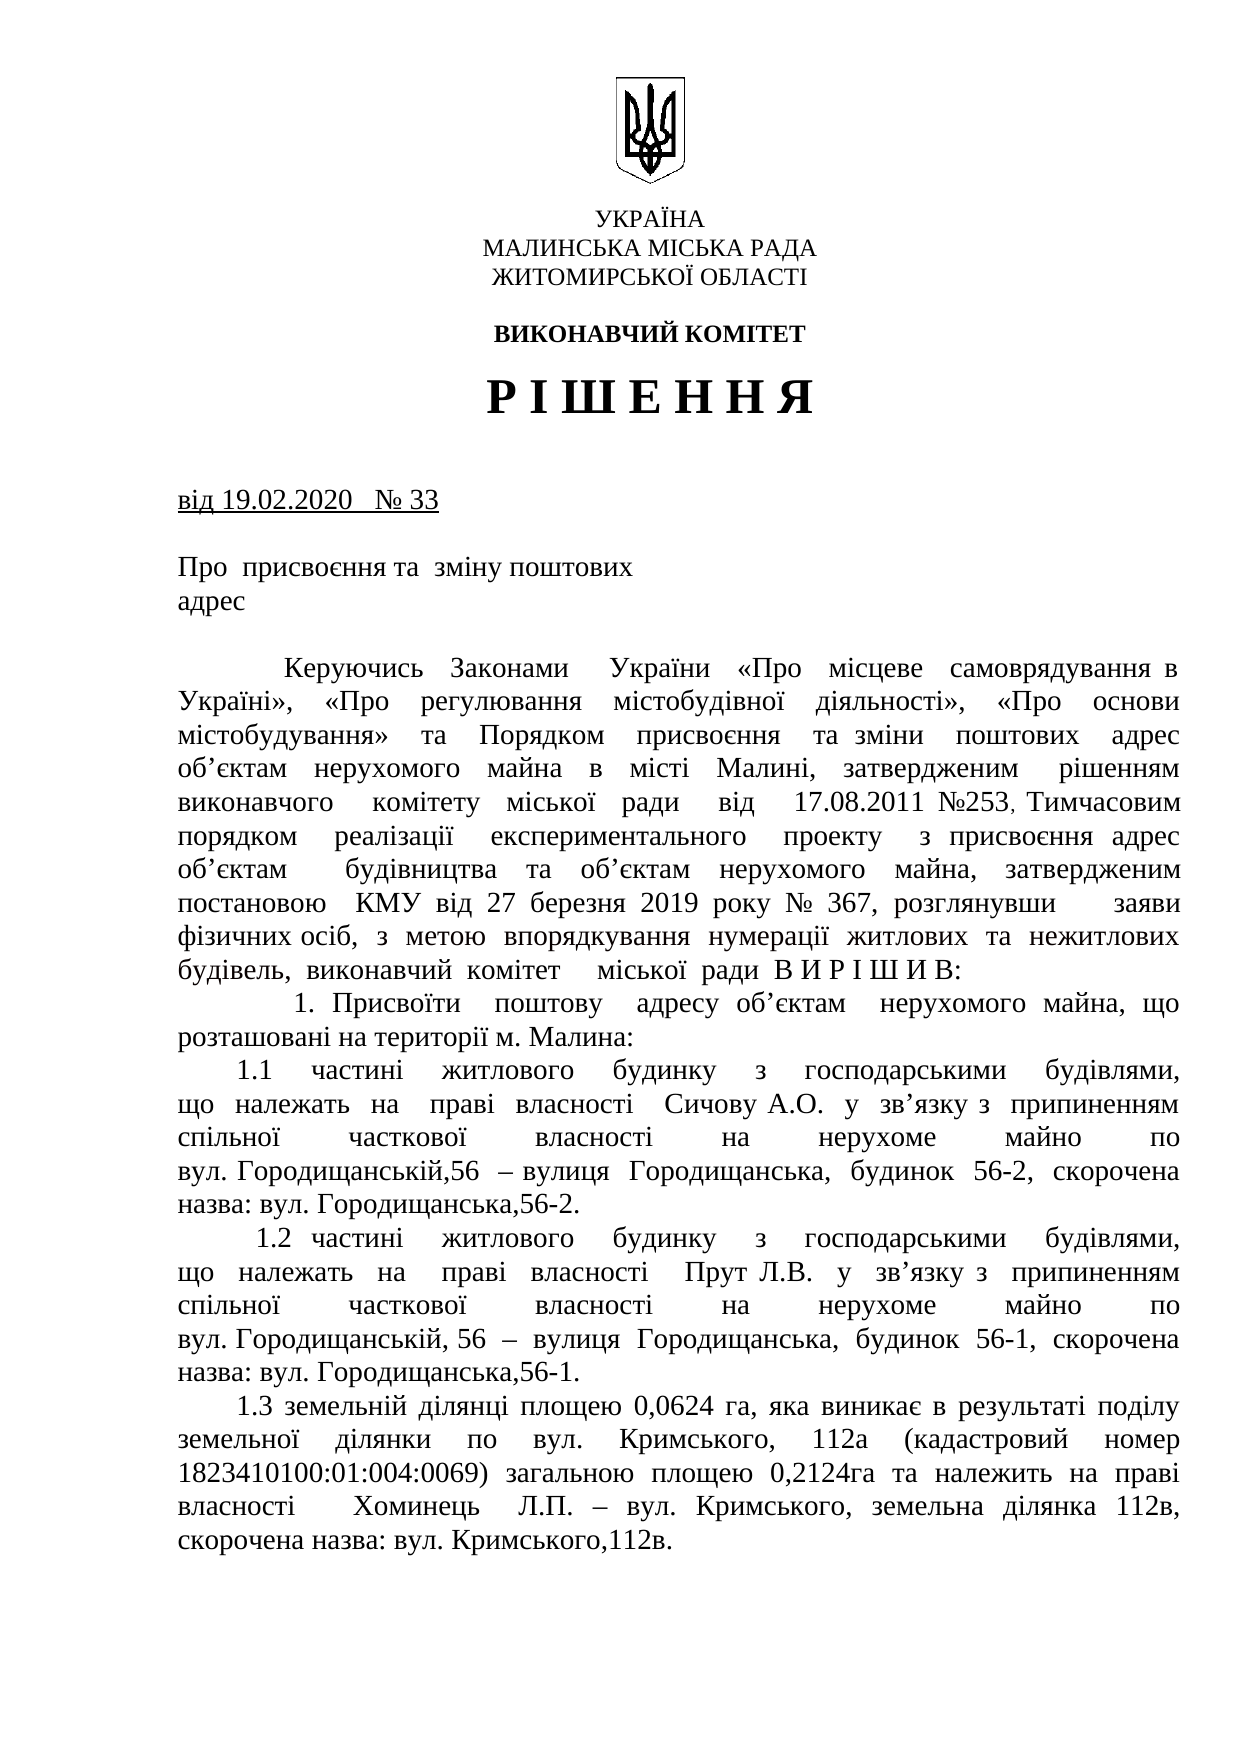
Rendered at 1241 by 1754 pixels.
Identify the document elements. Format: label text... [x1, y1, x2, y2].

picture [614, 76, 686, 185]
text ВИКОНАВЧИЙ КОМІТЕТ [118, 319, 1181, 348]
text 1.1 частині житлового будинку з господарськими будівлями, що належать на праві власності Сичову А.О. у зв’язку з припиненням спільної часткової власності на нерухоме майно по вул. Городищанській,56 – вулиця Городищанська, будинок 56-2, скорочена назва: вул. Городищанська,56-2. [177, 1052, 1181, 1220]
text від 19.02.2020 № 33 [177, 482, 1181, 516]
text МАЛИНСЬКА МІСЬКА РАДА [118, 233, 1181, 262]
text 1.3 земельній ділянці площею 0,0624 га, яка виникає в результаті поділу земельної ділянки по вул. Кримського, 112а (кадастровий номер 1823410100:01:004:0069) загальною площею 0,2124га та належить на праві власності Хоминець Л.П. – вул. Кримського, земельна ділянка 112в, скорочена назва: вул. Кримського,112в. [177, 1388, 1181, 1556]
text 1.2 частині житлового будинку з господарськими будівлями, що належать на праві власності Прут Л.В. у зв’язку з припиненням спільної часткової власності на нерухоме майно по вул. Городищанській, 56 – вулиця Городищанська, будинок 56-1, скорочена назва: вул. Городищанська,56-1. [177, 1220, 1181, 1388]
text 1. Присвоїти поштову адресу об’єктам нерухомого майна, що розташовані на території м. Малина: [177, 985, 1181, 1052]
text Керуючись Законами України «Про місцеве самоврядування в Україні», «Про регулювання містобудівної діяльності», «Про основи містобудування» та Порядком присвоєння та зміни поштових адрес об’єктам нерухомого майна в місті Малині, затвердженим рішенням виконавчого комітету міської ради від 17.08.2011 №253, Тимчасовим порядком реалізації експериментального проекту з присвоєння адрес об’єктам будівництва та об’єктам нерухомого майна, затвердженим постановою КМУ від 27 березня 2019 року № 367, розглянувши заяви фізичних осіб, з метою впорядкування нумерації житлових та нежитлових будівель, виконавчий комітет міської ради В И Р І Ш И В: [177, 650, 1181, 985]
text УКРАЇНА [118, 204, 1181, 233]
text ЖИТОМИРСЬКОЇ ОБЛАСТІ [118, 262, 1181, 291]
text адрес [177, 583, 1181, 616]
text Р І Ш Е Н Н Я [118, 367, 1181, 425]
text Про присвоєння та зміну поштових [177, 549, 1181, 583]
